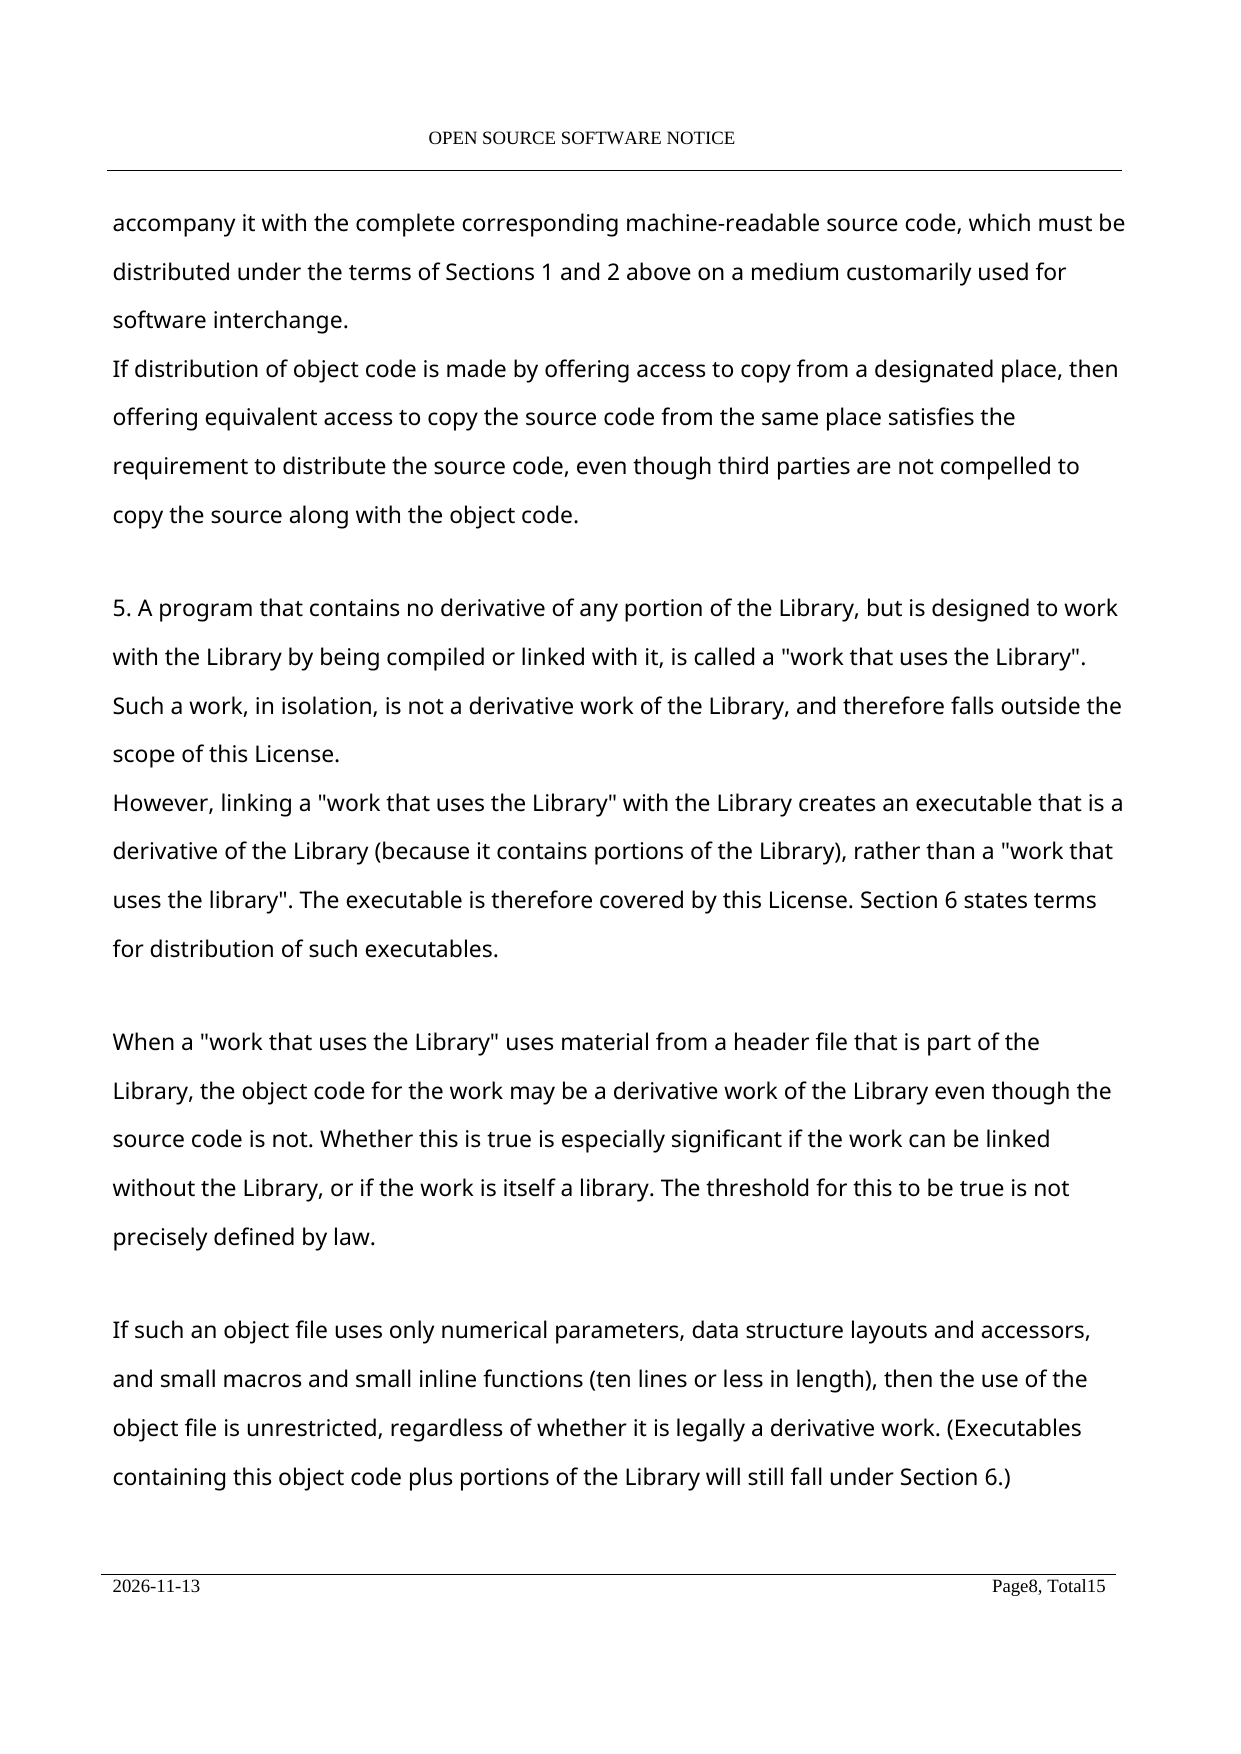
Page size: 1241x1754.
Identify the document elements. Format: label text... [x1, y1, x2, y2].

text When a "work that uses the Library" uses material from a header file that is part of the Library, the object code for the work may be a derivative work of the Library even though the source code is not. Whether this is true is especially significant if the work can be linked without the Library, or if the work is itself a library. The threshold for this to be true is not precisely defined by law. [112, 1025, 1128, 1253]
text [112, 206, 1128, 336]
text 5. A program that contains no derivative of any portion of the Library, but is designed to work with the Library by being compiled or linked with it, is called a "work that uses the Library". Such a work, in isolation, is not a derivative work of the Library, and therefore falls outside the scope of this License. [112, 591, 1128, 770]
text However, linking a "work that uses the Library" with the Library creates an executable that is a derivative of the Library (because it contains portions of the Library), rather than a "work that uses the library". The executable is therefore covered by this License. Section 6 states terms for distribution of such executables. [112, 786, 1128, 964]
text If such an object file uses only numerical parameters, data structure layouts and accessors, and small macros and small inline functions (ten lines or less in length), then the use of the object file is unrestricted, regardless of whether it is legally a derivative work. (Executables containing this object code plus portions of the Library will still fall under Section 6.) [112, 1313, 1128, 1492]
text If distribution of object code is made by offering access to copy from a designated place, then offering equivalent access to copy the source code from the same place satisfies the requirement to distribute the source code, even though third parties are not compelled to copy the source along with the object code. [112, 352, 1128, 531]
